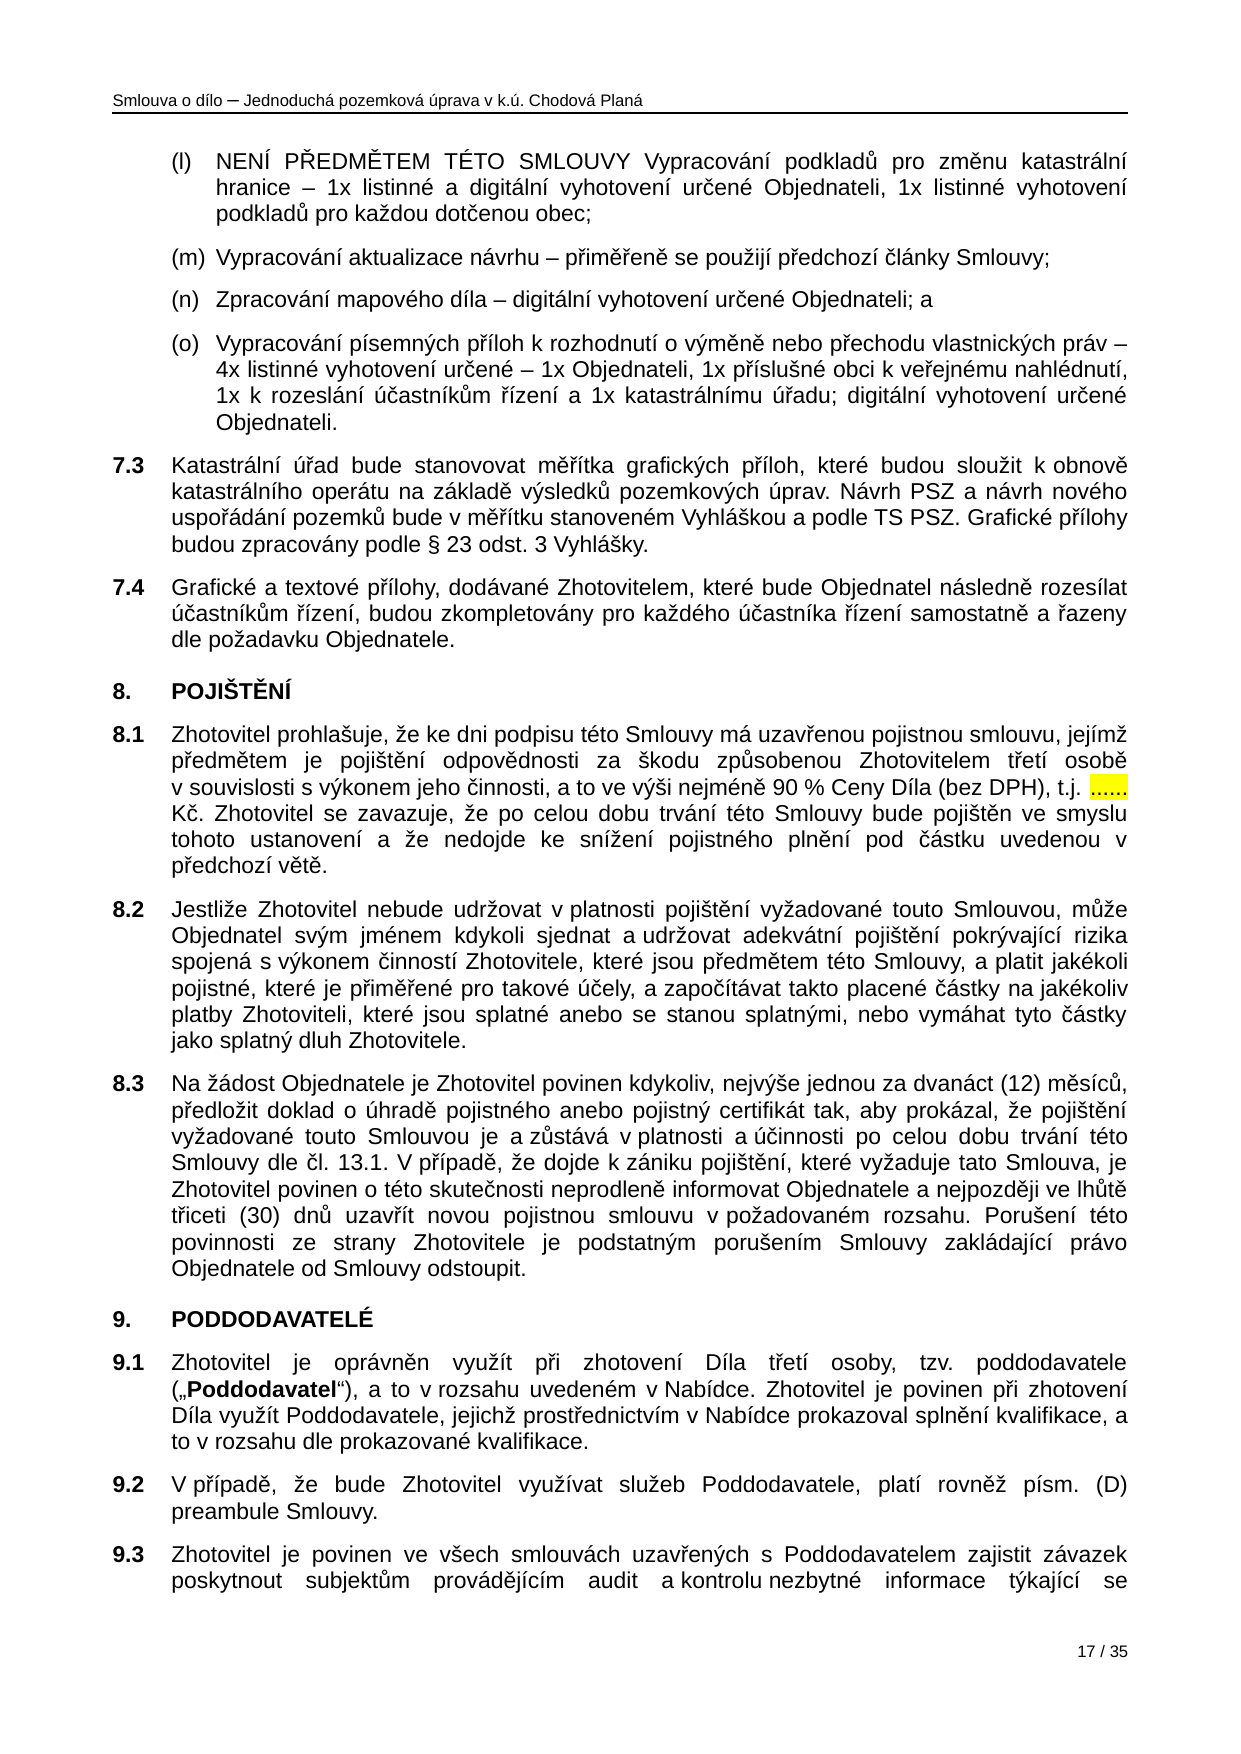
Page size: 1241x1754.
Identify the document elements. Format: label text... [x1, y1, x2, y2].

list NENÍ PŘEDMĚTEM TÉTO SMLOUVY Vypracování podkladů pro změnu katastrální hranice – 1x listinné a digitální vyhotovení určené Objednateli, 1x listinné vyhotovení podkladů pro každou dotčenou obec; [171, 148, 1128, 227]
text Zhotovitel je oprávněn využít při zhotovení Díla třetí osoby, tzv. poddodavatele („Poddodavatel“), a to v rozsahu uvedeném v Nabídce. Zhotovitel je povinen při zhotovení Díla využít Poddodavatele, jejichž prostřednictvím v Nabídce prokazoval splnění kvalifikace, a to v rozsahu dle prokazované kvalifikace. [112, 1349, 1128, 1454]
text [112, 1541, 1128, 1593]
text V případě, že bude Zhotovitel využívat služeb Poddodavatele, platí rovněž písm. (D) preambule Smlouvy. [112, 1471, 1128, 1524]
text Poddodavatelé [112, 1306, 1128, 1332]
list Zpracování mapového díla – digitální vyhotovení určené Objednateli; a [171, 286, 1128, 313]
text Jestliže Zhotovitel nebude udržovat v platnosti pojištění vyžadované touto Smlouvou, může Objednatel svým jménem kdykoli sjednat a udržovat adekvátní pojištění pokrývající rizika spojená s výkonem činností Zhotovitele, které jsou předmětem této Smlouvy, a platit jakékoli pojistné, které je přiměřené pro takové účely, a započítávat takto placené částky na jakékoliv platby Zhotoviteli, které jsou splatné anebo se stanou splatnými, nebo vymáhat tyto částky jako splatný dluh Zhotovitele. [112, 896, 1128, 1054]
text Pojištění [112, 678, 1128, 704]
text Katastrální úřad bude stanovovat měřítka grafických příloh, které budou sloužit k obnově katastrálního operátu na základě výsledků pozemkových úprav. Návrh PSZ a návrh nového uspořádání pozemků bude v měřítku stanoveném Vyhláškou a podle TS PSZ. Grafické přílohy budou zpracovány podle § 23 odst. 3 Vyhlášky. [112, 452, 1128, 557]
text Na žádost Objednatele je Zhotovitel povinen kdykoliv, nejvýše jednou za dvanáct (12) měsíců, předložit doklad o úhradě pojistného anebo pojistný certifikát tak, aby prokázal, že pojištění vyžadované touto Smlouvou je a zůstává v platnosti a účinnosti po celou dobu trvání této Smlouvy dle čl. 13.1. V případě, že dojde k zániku pojištění, které vyžaduje tato Smlouva, je Zhotovitel povinen o této skutečnosti neprodleně informovat Objednatele a nejpozději ve lhůtě třiceti (30) dnů uzavřít novou pojistnou smlouvu v požadovaném rozsahu. Porušení této povinnosti ze strany Zhotovitele je podstatným porušením Smlouvy zakládající právo Objednatele od Smlouvy odstoupit. [112, 1070, 1128, 1281]
list Vypracování aktualizace návrhu – přiměřeně se použijí předchozí články Smlouvy; [171, 243, 1128, 270]
text Zhotovitel prohlašuje, že ke dni podpisu této Smlouvy má uzavřenou pojistnou smlouvu, jejímž předmětem je pojištění odpovědnosti za škodu způsobenou Zhotovitelem třetí osobě v souvislosti s výkonem jeho činnosti, a to ve výši nejméně 90 % Ceny Díla (bez DPH), t.j. ...... Kč. Zhotovitel se zavazuje, že po celou dobu trvání této Smlouvy bude pojištěn ve smyslu tohoto ustanovení a že nedojde ke snížení pojistného plnění pod částku uvedenou v předchozí větě. [112, 721, 1128, 879]
list Vypracování písemných příloh k rozhodnutí o výměně nebo přechodu vlastnických práv – 4x listinné vyhotovení určené – 1x Objednateli, 1x příslušné obci k veřejnému nahlédnutí, 1x k rozeslání účastníkům řízení a 1x katastrálnímu úřadu; digitální vyhotovení určené Objednateli. [171, 329, 1128, 435]
text Grafické a textové přílohy, dodávané Zhotovitelem, které bude Objednatel následně rozesílat účastníkům řízení, budou zkompletovány pro každého účastníka řízení samostatně a řazeny dle požadavku Objednatele. [112, 574, 1128, 653]
